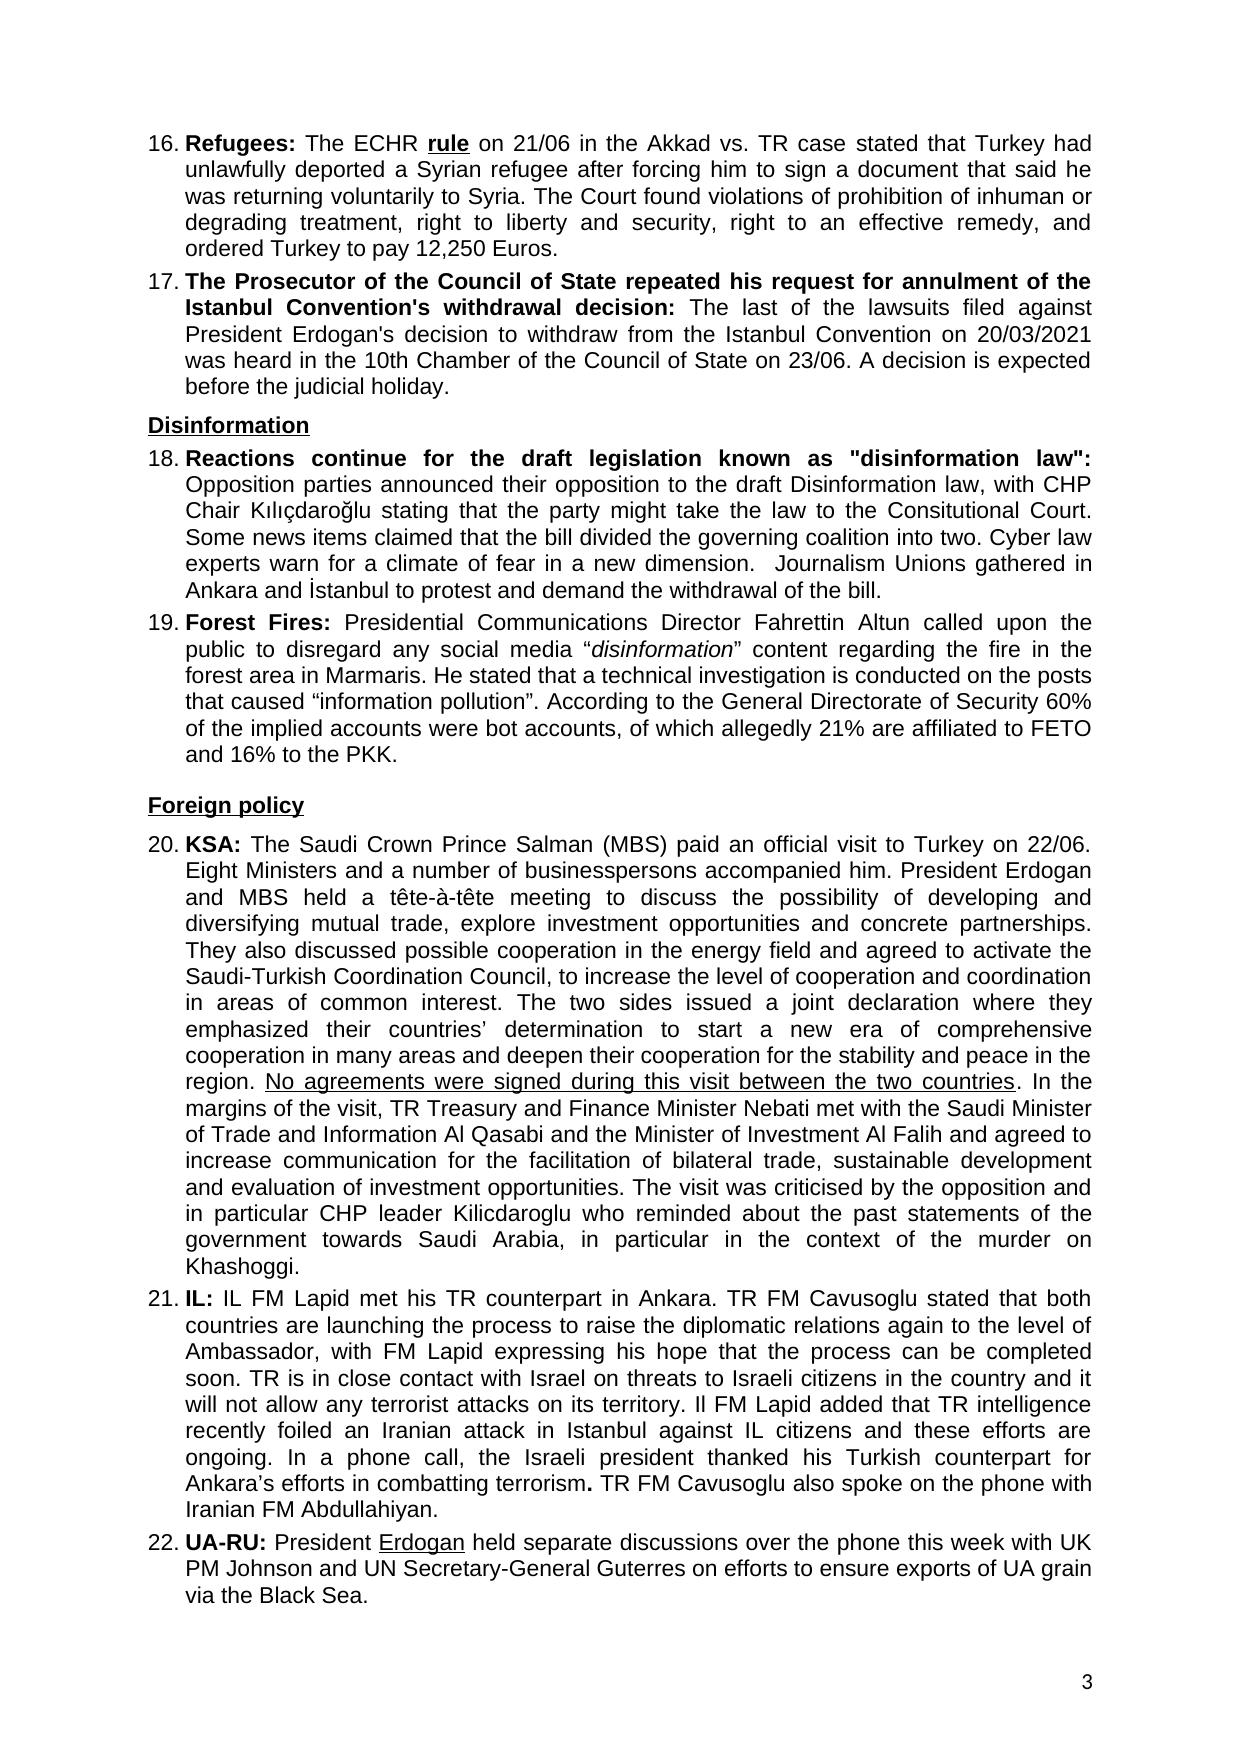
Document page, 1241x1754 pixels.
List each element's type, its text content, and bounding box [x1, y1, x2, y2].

list KSA: The Saudi Crown Prince Salman (MBS) paid an official visit to Turkey on 22/06. Eight Ministers and a number of businesspersons accompanied him. President Erdogan and MBS held a tête-à-tête meeting to discuss the possibility of developing and diversifying mutual trade, explore investment opportunities and concrete partnerships. They also discussed possible cooperation in the energy field and agreed to activate the Saudi-Turkish Coordination Council, to increase the level of cooperation and coordination in areas of common interest. The two sides issued a joint declaration where they emphasized their countries’ determination to start a new era of comprehensive cooperation in many areas and deepen their cooperation for the stability and peace in the region. No agreements were signed during this visit between the two countries. In the margins of the visit, TR Treasury and Finance Minister Nebati met with the Saudi Minister of Trade and Information Al Qasabi and the Minister of Investment Al Falih and agreed to increase communication for the facilitation of bilateral trade, sustainable development and evaluation of investment opportunities. The visit was criticised by the opposition and in particular CHP leader Kilicdaroglu who reminded about the past statements of the government towards Saudi Arabia, in particular in the context of the murder on Khashoggi. [148, 831, 1092, 1279]
list The Prosecutor of the Council of State repeated his request for annulment of the Istanbul Convention's withdrawal decision: The last of the lawsuits filed against President Erdogan's decision to withdraw from the Istanbul Convention on 20/03/2021 was heard in the 10th Chamber of the Council of State on 23/06. A decision is expected before the judicial holiday. [148, 268, 1092, 400]
list UA-RU: President Erdogan held separate discussions over the phone this week with UK PM Johnson and UN Secretary-General Guterres on efforts to ensure exports of UA grain via the Black Sea. [148, 1529, 1092, 1608]
list IL: IL FM Lapid met his TR counterpart in Ankara. TR FM Cavusoglu stated that both countries are launching the process to raise the diplomatic relations again to the level of Ambassador, with FM Lapid expressing his hope that the process can be completed soon. TR is in close contact with Israel on threats to Israeli citizens in the country and it will not allow any terrorist attacks on its territory. Il FM Lapid added that TR intelligence recently foiled an Iranian attack in Istanbul against IL citizens and these efforts are ongoing. In a phone call, the Israeli president thanked his Turkish counterpart for Ankara’s efforts in combatting terrorism. TR FM Cavusoglu also spoke on the phone with Iranian FM Abdullahiyan. [148, 1285, 1092, 1523]
text Foreign policy [148, 792, 1092, 819]
list Forest Fires: Presidential Communications Director Fahrettin Altun called upon the public to disregard any social media “disinformation” content regarding the fire in the forest area in Marmaris. He stated that a technical investigation is conducted on the posts that caused “information pollution”. According to the General Directorate of Security 60% of the implied accounts were bot accounts, of which allegedly 21% are affiliated to FETO and 16% to the PKK. [148, 609, 1092, 767]
text Disinformation [148, 412, 1092, 438]
list Refugees: The ECHR rule on 21/06 in the Akkad vs. TR case stated that Turkey had unlawfully deported a Syrian refugee after forcing him to sign a document that said he was returning voluntarily to Syria. The Court found violations of prohibition of inhuman or degrading treatment, right to liberty and security, right to an effective remedy, and ordered Turkey to pay 12,250 Euros. [148, 130, 1092, 262]
list Reactions continue for the draft legislation known as "disinformation law": Opposition parties announced their opposition to the draft Disinformation law, with CHP Chair Kılıçdaroğlu stating that the party might take the law to the Consitutional Court. Some news items claimed that the bill divided the governing coalition into two. Cyber law experts warn for a climate of fear in a new dimension. Journalism Unions gathered in Ankara and İstanbul to protest and demand the withdrawal of the bill. [148, 445, 1092, 603]
